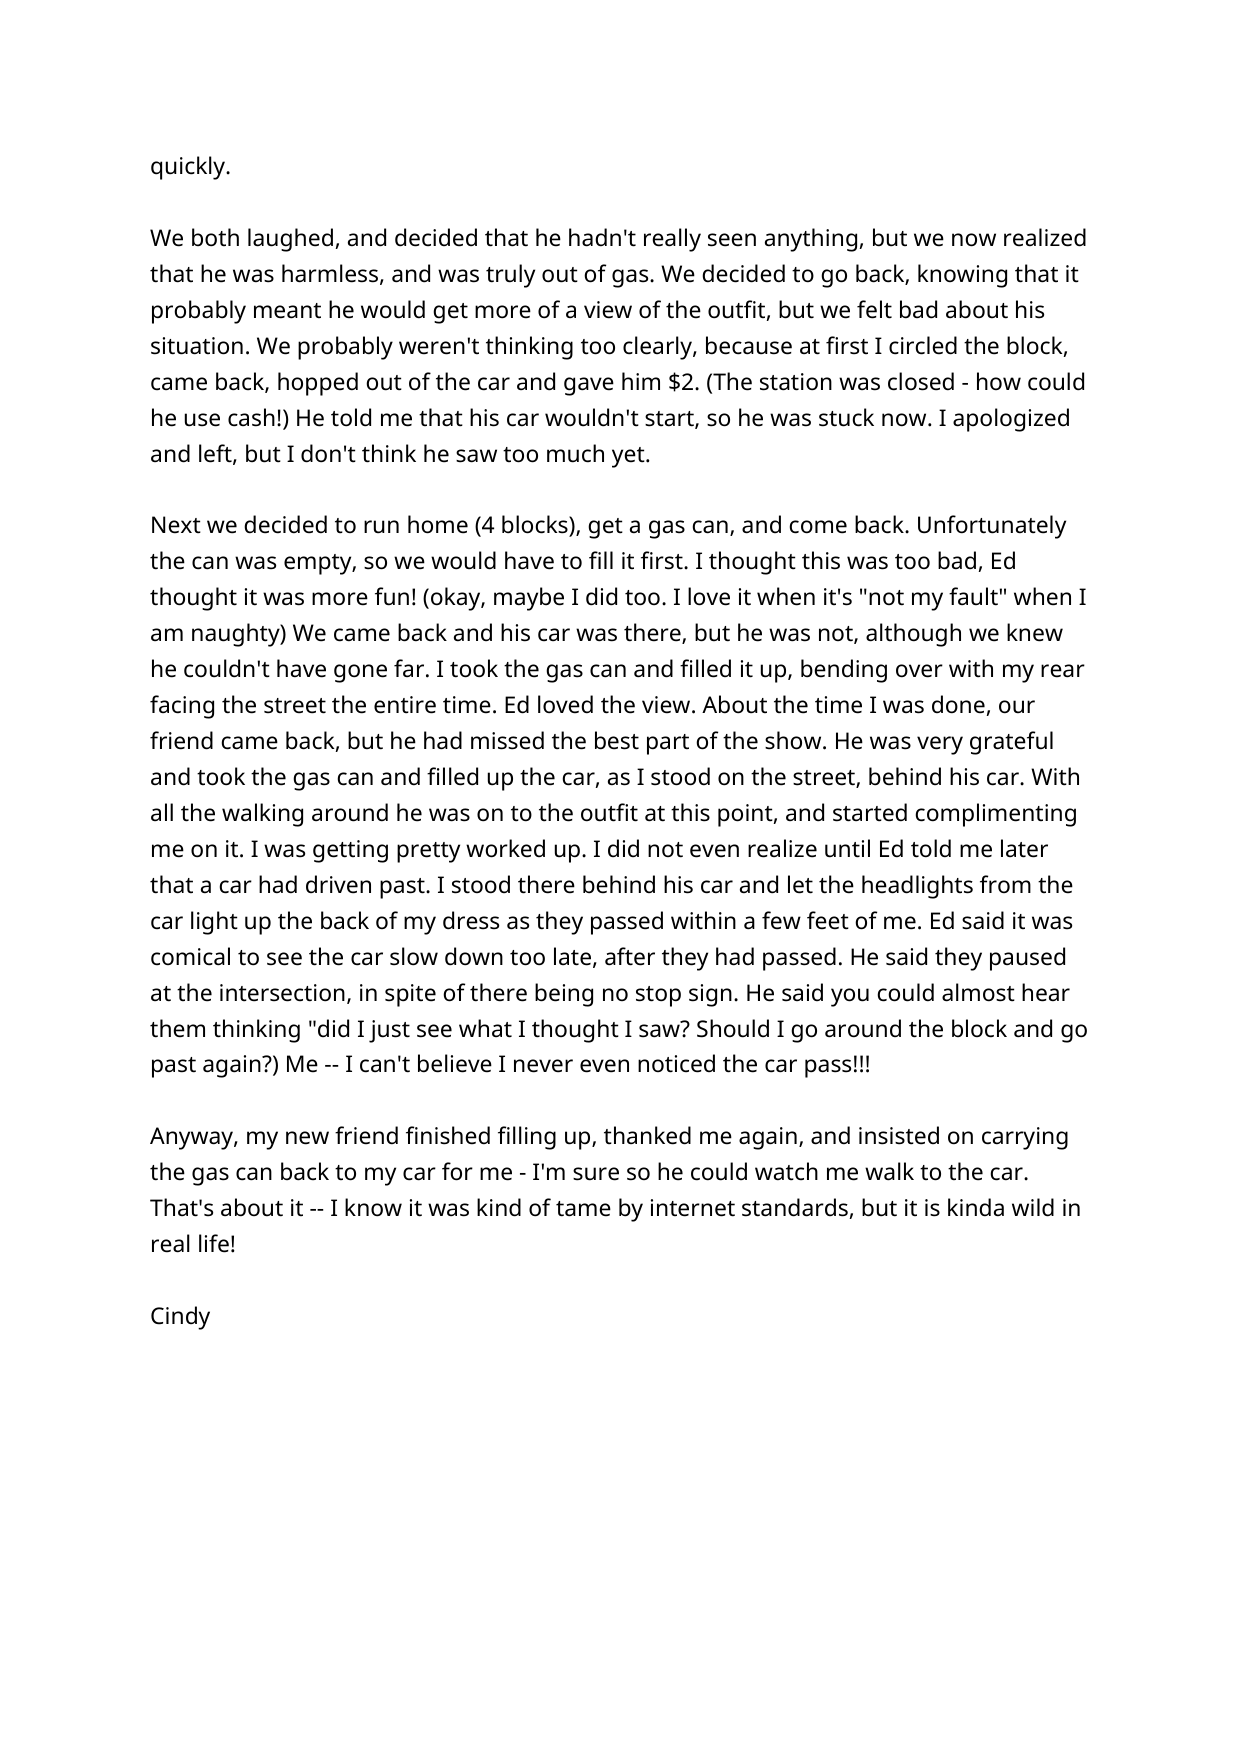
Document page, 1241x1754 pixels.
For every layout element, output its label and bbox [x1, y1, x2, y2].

text [150, 150, 1090, 1331]
